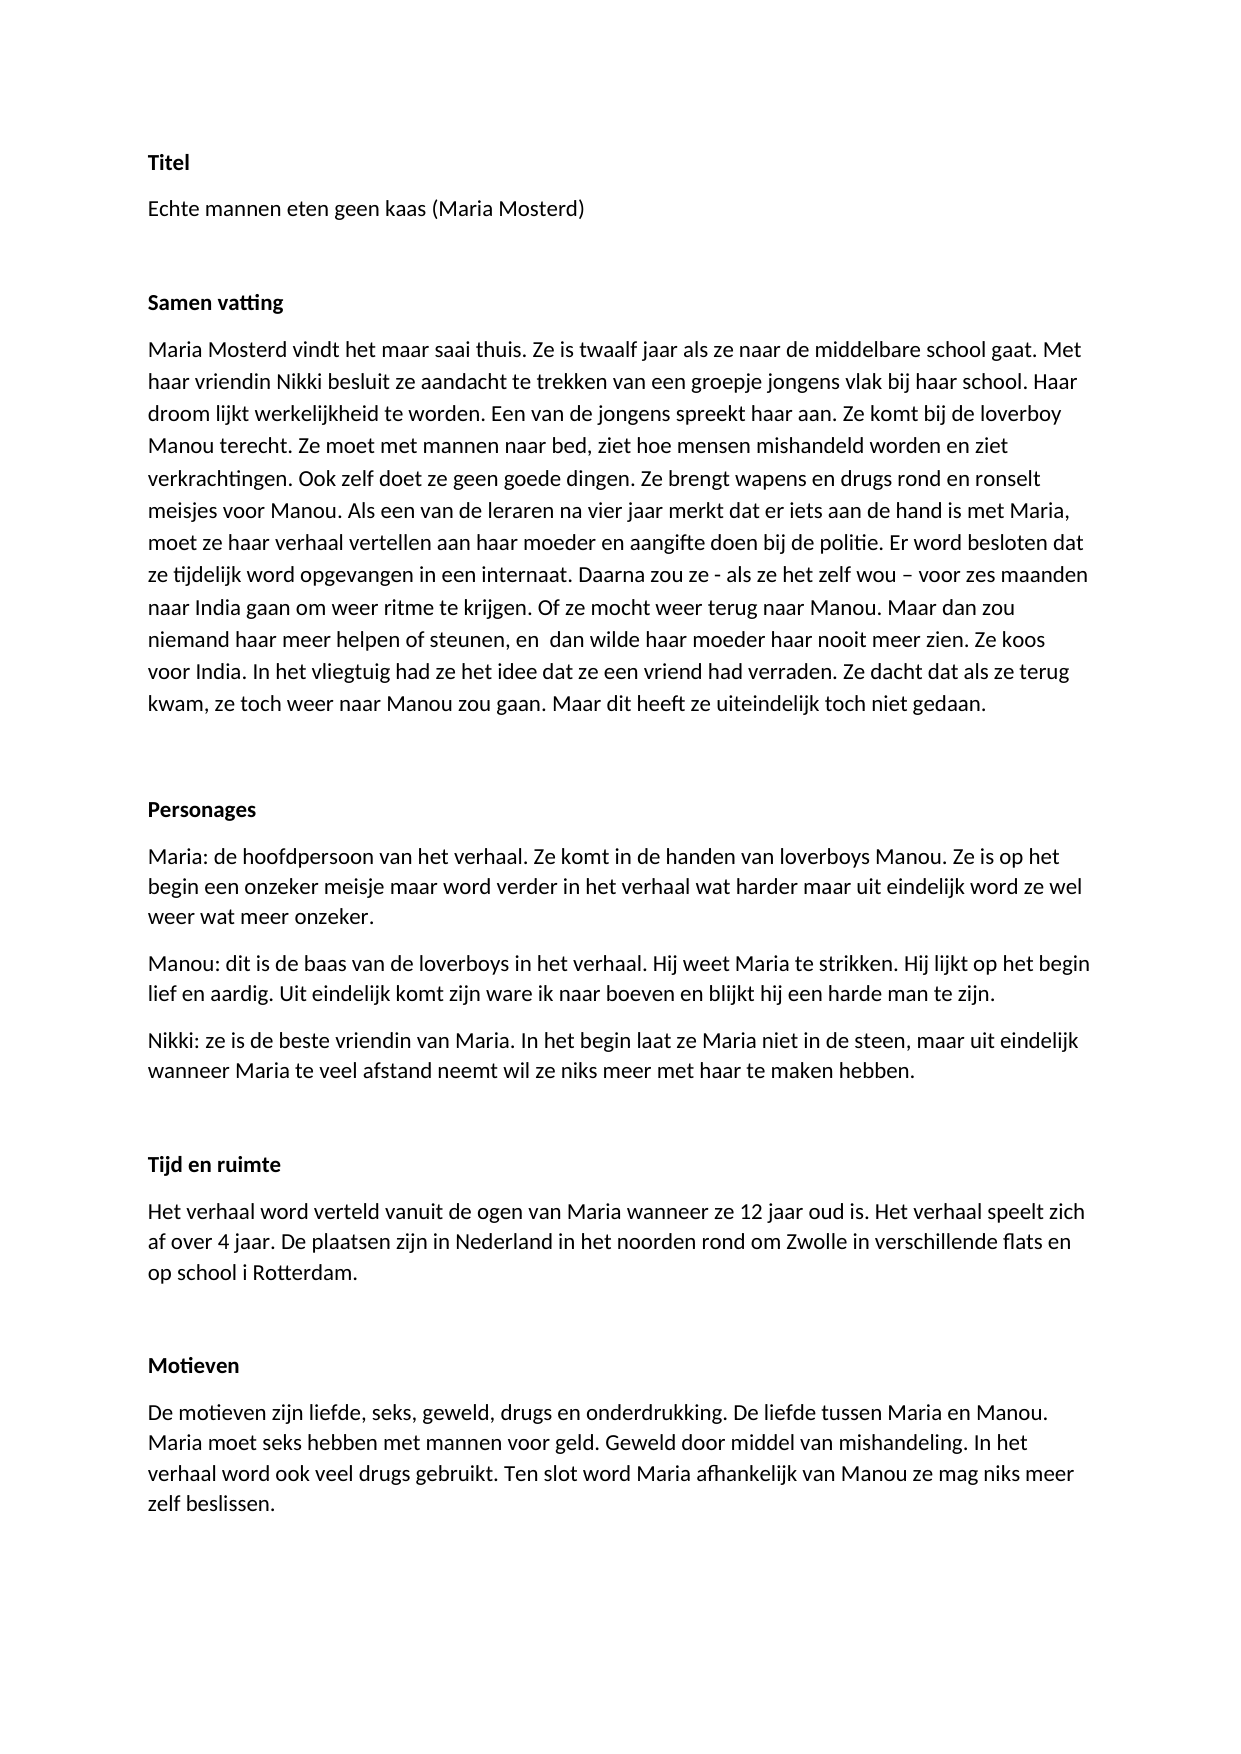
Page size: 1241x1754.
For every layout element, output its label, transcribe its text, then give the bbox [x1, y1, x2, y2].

text Titel [148, 148, 1093, 176]
text Het verhaal word verteld vanuit de ogen van Maria wanneer ze 12 jaar oud is. Het verhaal speelt zich af over 4 jaar. De plaatsen zijn in Nederland in het noorden rond om Zwolle in verschillende flats en op school i Rotterdam. [148, 1197, 1093, 1286]
text Echte mannen eten geen kaas (Maria Mosterd) [148, 194, 1093, 222]
text Manou: dit is de baas van de loverboys in het verhaal. Hij weet Maria te strikken. Hij lijkt op het begin lief en aardig. Uit eindelijk komt zijn ware ik naar boeven en blijkt hij een harde man te zijn. [148, 949, 1093, 1008]
text Motieven [148, 1351, 1093, 1379]
text De motieven zijn liefde, seks, geweld, drugs en onderdrukking. De liefde tussen Maria en Manou. Maria moet seks hebben met mannen voor geld. Geweld door middel van mishandeling. In het verhaal word ook veel drugs gebruikt. Ten slot word Maria afhankelijk van Manou ze mag niks meer zelf beslissen. [148, 1398, 1093, 1517]
text Nikki: ze is de beste vriendin van Maria. In het begin laat ze Maria niet in de steen, maar uit eindelijk wanneer Maria te veel afstand neemt wil ze niks meer met haar te maken hebben. [148, 1026, 1093, 1085]
text Samen vatting [148, 288, 1093, 316]
text Maria Mosterd vindt het maar saai thuis. Ze is twaalf jaar als ze naar de middelbare school gaat. Met haar vriendin Nikki besluit ze aandacht te trekken van een groepje jongens vlak bij haar school. Haar droom lijkt werkelijkheid te worden. Een van de jongens spreekt haar aan. Ze komt bij de loverboy Manou terecht. Ze moet met mannen naar bed, ziet hoe mensen mishandeld worden en ziet verkrachtingen. Ook zelf doet ze geen goede dingen. Ze brengt wapens en drugs rond en ronselt meisjes voor Manou. Als een van de leraren na vier jaar merkt dat er iets aan de hand is met Maria, moet ze haar verhaal vertellen aan haar moeder en aangifte doen bij de politie. Er word besloten dat ze tijdelijk word opgevangen in een internaat. Daarna zou ze - als ze het zelf wou – voor zes maanden naar India gaan om weer ritme te krijgen. Of ze mocht weer terug naar Manou. Maar dan zou niemand haar meer helpen of steunen, en dan wilde haar moeder haar nooit meer zien. Ze koos voor India. In het vliegtuig had ze het idee dat ze een vriend had verraden. Ze dacht dat als ze terug kwam, ze toch weer naar Manou zou gaan. Maar dit heeft ze uiteindelijk toch niet gedaan. [148, 335, 1093, 717]
text Maria: de hoofdpersoon van het verhaal. Ze komt in de handen van loverboys Manou. Ze is op het begin een onzeker meisje maar word verder in het verhaal wat harder maar uit eindelijk word ze wel weer wat meer onzeker. [148, 842, 1093, 931]
text Personages [148, 795, 1093, 823]
text Tijd en ruimte [148, 1150, 1093, 1178]
